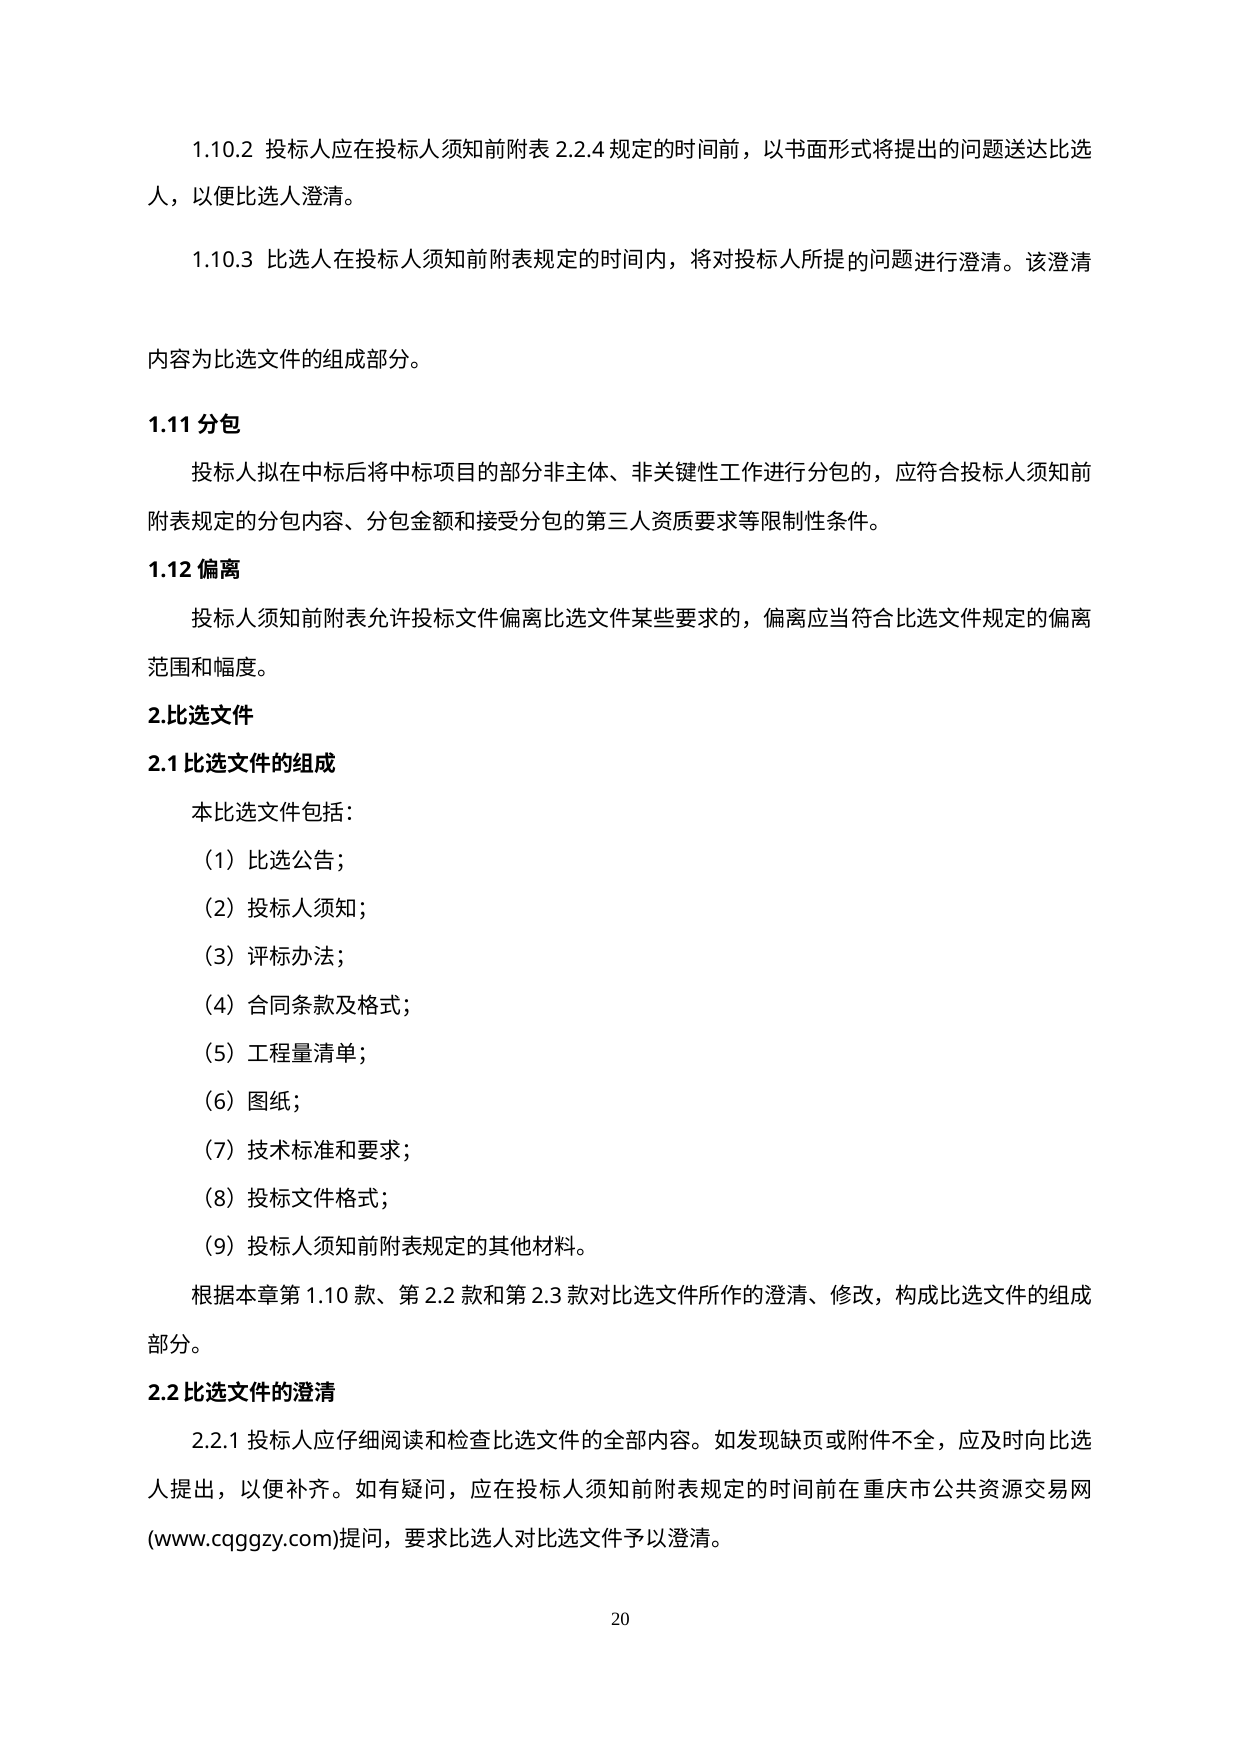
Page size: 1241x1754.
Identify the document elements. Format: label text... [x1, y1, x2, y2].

text （1）比选公告； [148, 842, 1092, 875]
text 投标人拟在中标后将中标项目的部分非主体、非关键性工作进行分包的，应符合投标人须知前附表规定的分包内容、分包金额和接受分包的第三人资质要求等限制性条件。 [148, 455, 1092, 536]
text 1.10.3 比选人在投标人须知前附表规定的时间内，将对投标人所提的问题进行澄清。该澄清内容为比选文件的组成部分。 [148, 227, 1092, 389]
text （6）图纸； [148, 1084, 1092, 1117]
text （4）合同条款及格式； [148, 987, 1092, 1020]
subtitle 1.11 分包 [148, 407, 1092, 439]
text 1.12 偏离 [148, 552, 1092, 584]
text （9）投标人须知前附表规定的其他材料。 [148, 1229, 1092, 1262]
text 1.10.2 投标人应在投标人须知前附表2.2.4规定的时间前，以书面形式将提出的问题送达比选人，以便比选人澄清。 [148, 132, 1092, 211]
text （2）投标人须知； [148, 891, 1092, 923]
text 根据本章第1.10 款、第2.2 款和第2.3 款对比选文件所作的澄清、修改，构成比选文件的组成部分。 [148, 1277, 1092, 1359]
text 本比选文件包括： [148, 794, 1092, 827]
text （7）技术标准和要求； [148, 1132, 1092, 1165]
subtitle 2.比选文件 [148, 697, 1092, 730]
subtitle 2.1比选文件的组成 [148, 746, 1092, 778]
text （8）投标文件格式； [148, 1181, 1092, 1213]
subtitle 2.2比选文件的澄清 [148, 1374, 1092, 1407]
text （5）工程量清单； [148, 1036, 1092, 1068]
text 2.2.1 投标人应仔细阅读和检查比选文件的全部内容。如发现缺页或附件不全，应及时向比选人提出，以便补齐。如有疑问，应在投标人须知前附表规定的时间前在重庆市公共资源交易网(www.cqggzy.com)提问，要求比选人对比选文件予以澄清。 [148, 1423, 1092, 1553]
text 投标人须知前附表允许投标文件偏离比选文件某些要求的，偏离应当符合比选文件规定的偏离范围和幅度。 [148, 600, 1092, 682]
text （3）评标办法； [148, 939, 1092, 972]
